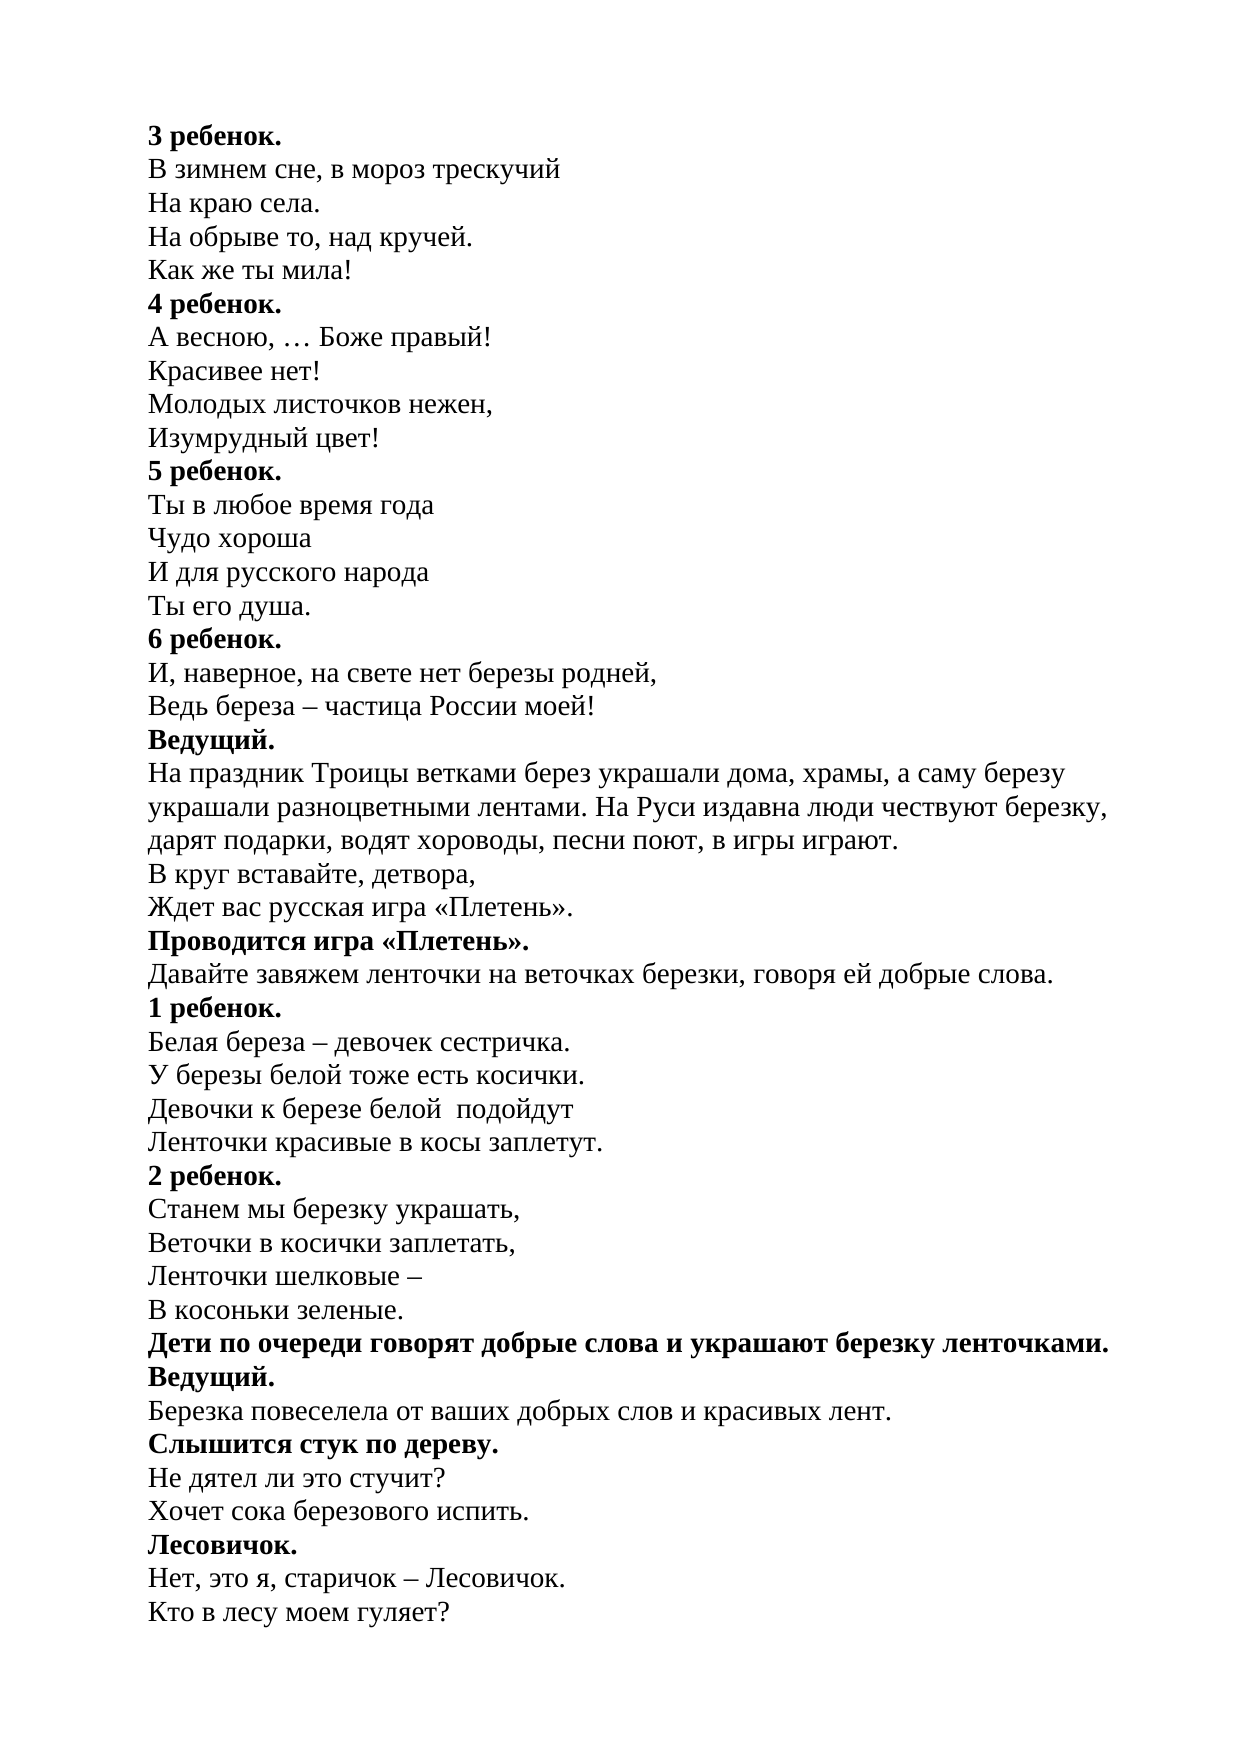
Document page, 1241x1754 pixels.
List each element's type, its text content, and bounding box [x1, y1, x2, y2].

text На обрыве то, над кручей. [148, 219, 1152, 252]
text Ты его душа. [148, 588, 1152, 621]
text Ждет вас русская игра «Плетень». [148, 889, 1152, 923]
text Станем мы березку украшать, [148, 1191, 1152, 1225]
text 6 ребенок. [148, 621, 1152, 655]
text У березы белой тоже есть косички. [148, 1057, 1152, 1091]
text Дети по очереди говорят добрые слова и украшают березку ленточками. [148, 1326, 1152, 1359]
text Белая береза – девочек сестричка. [148, 1024, 1152, 1057]
text Ведь береза – частица России моей! [148, 688, 1152, 722]
text Хочет сока березового испить. [148, 1493, 1152, 1527]
text В зимнем сне, в мороз трескучий [148, 152, 1152, 185]
text И для русского народа [148, 554, 1152, 588]
text Лесовичок. [148, 1527, 1152, 1560]
text 3 ребенок. [148, 118, 1152, 152]
text Слышится стук по дереву. [148, 1426, 1152, 1460]
text 4 ребенок. [148, 286, 1152, 319]
text Ведущий. [148, 1359, 1152, 1393]
text 5 ребенок. [148, 453, 1152, 487]
text Не дятел ли это стучит? [148, 1460, 1152, 1493]
text Ленточки шелковые – [148, 1258, 1152, 1292]
text Ведущий. [148, 722, 1152, 755]
text Чудо хороша [148, 521, 1152, 554]
text Ленточки красивые в косы заплетут. [148, 1124, 1152, 1158]
text Проводится игра «Плетень». [148, 923, 1152, 957]
text И, наверное, на свете нет березы родней, [148, 655, 1152, 688]
text Ты в любое время года [148, 487, 1152, 521]
text На краю села. [148, 185, 1152, 219]
text Давайте завяжем ленточки на веточках березки, говоря ей добрые слова. [148, 957, 1152, 990]
text Нет, это я, старичок – Лесовичок. [148, 1560, 1152, 1594]
text Кто в лесу моем гуляет? [148, 1594, 1152, 1627]
text 2 ребенок. [148, 1158, 1152, 1191]
text В круг вставайте, детвора, [148, 856, 1152, 889]
text Молодых листочков нежен, [148, 386, 1152, 420]
text А весною, … Боже правый! [148, 319, 1152, 353]
text В косоньки зеленые. [148, 1292, 1152, 1326]
text 1 ребенок. [148, 990, 1152, 1024]
text Березка повеселела от ваших добрых слов и красивых лент. [148, 1393, 1152, 1426]
text На праздник Троицы ветками берез украшали дома, храмы, а саму березу украшали разноцветными лентами. На Руси издавна люди чествуют березку, дарят подарки, водят хороводы, песни поют, в игры играют. [148, 755, 1152, 856]
text Красивее нет! [148, 353, 1152, 386]
text Веточки в косички заплетать, [148, 1225, 1152, 1258]
text Как же ты мила! [148, 252, 1152, 286]
text Изумрудный цвет! [148, 420, 1152, 453]
text Девочки к березе белой подойдут [148, 1091, 1152, 1124]
